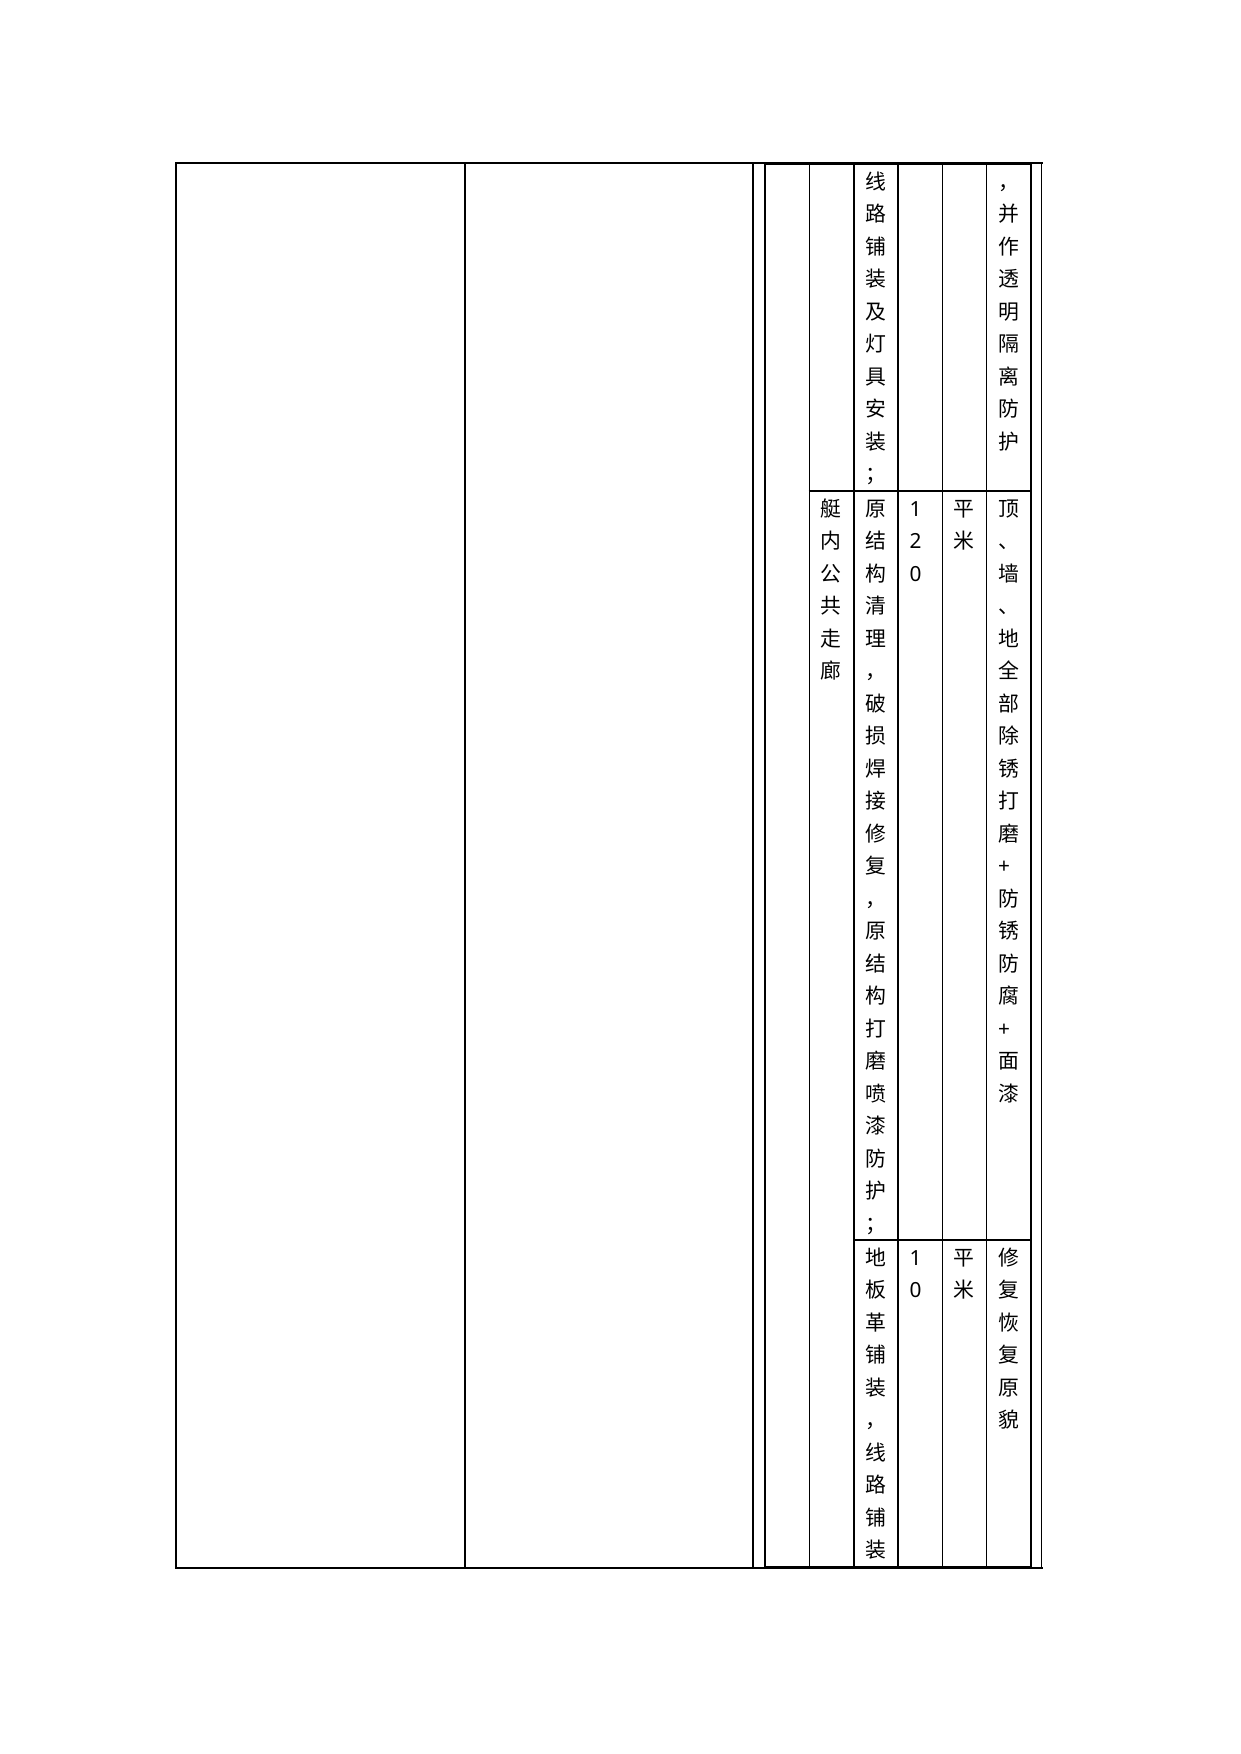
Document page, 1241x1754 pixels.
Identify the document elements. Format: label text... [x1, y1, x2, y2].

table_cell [899, 165, 942, 490]
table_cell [1032, 164, 1041, 1567]
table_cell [855, 165, 897, 490]
table_cell ★ [466, 164, 752, 1567]
table_cell 1 [177, 164, 464, 1567]
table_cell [899, 1241, 942, 1566]
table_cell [810, 492, 853, 1566]
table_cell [987, 165, 1030, 490]
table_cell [754, 164, 764, 1567]
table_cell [855, 1241, 897, 1566]
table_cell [766, 165, 809, 1566]
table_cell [987, 1241, 1030, 1566]
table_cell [810, 165, 853, 490]
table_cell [943, 165, 986, 490]
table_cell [943, 1241, 986, 1566]
